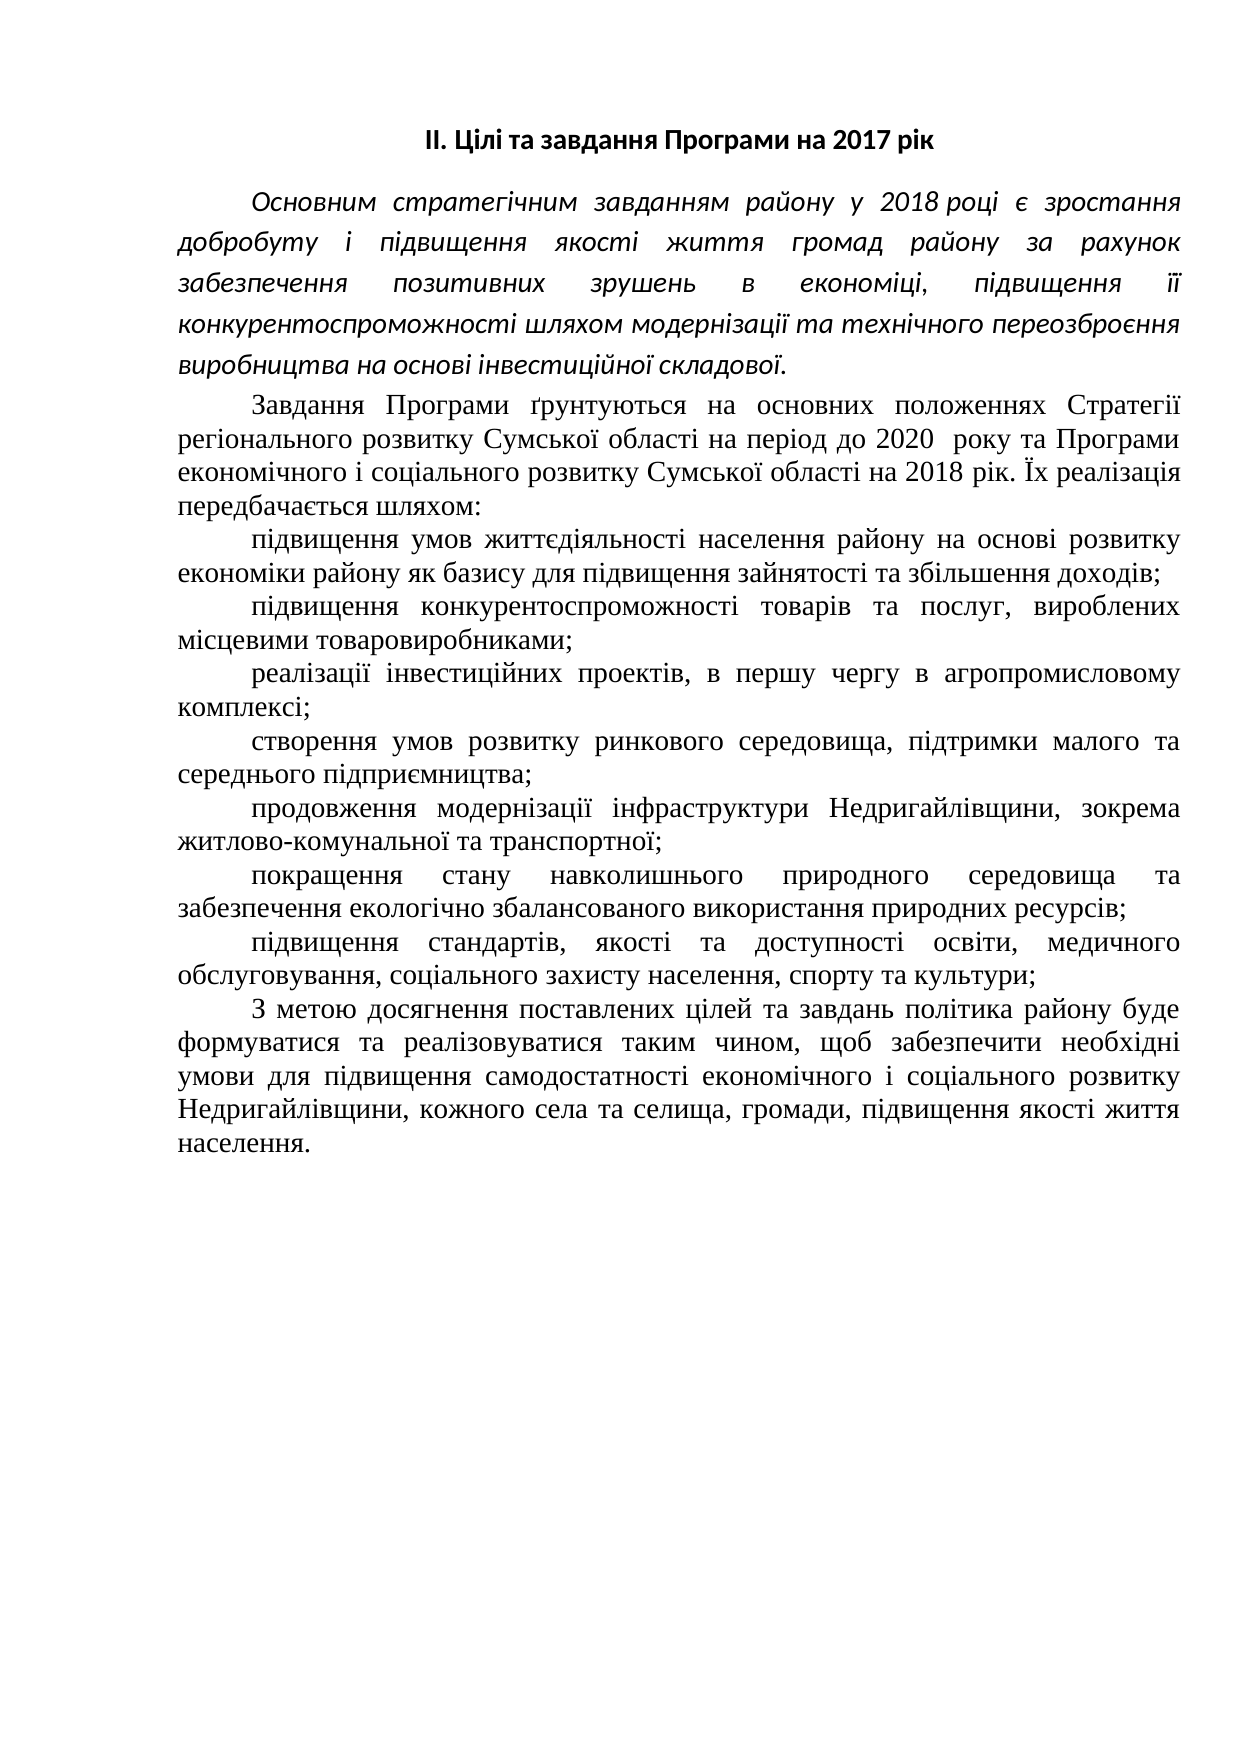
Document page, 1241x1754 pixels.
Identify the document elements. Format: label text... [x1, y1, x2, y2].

text покращення стану навколишнього природного середовища та забезпечення екологічно збалансованого використання природних ресурсів; [177, 857, 1181, 924]
text підвищення конкурентоспроможності товарів та послуг, вироблених місцевими товаровиробниками; [177, 588, 1181, 656]
text створення умов розвитку ринкового середовища, підтримки малого та середнього підприємництва; [177, 723, 1181, 790]
text підвищення умов життєдіяльності населення району на основі розвитку економіки району як базису для підвищення зайнятості та збільшення доходів; [177, 521, 1181, 588]
text продовження модернізації інфраструктури Недригайлівщини, зокрема житлово-комунальної та транспортної; [177, 790, 1181, 857]
text Основним стратегічним завданням району у 2018 році є зростання добробуту і підвищення якості життя громад району за рахунок забезпечення позитивних зрушень в економіці, підвищення її конкурентоспроможності шляхом модернізації та технічного переозброєння виробництва на основі інвестиційної складової. [177, 183, 1181, 382]
text реалізації інвестиційних проектів, в першу чергу в агропромисловому комплексі; [177, 656, 1181, 723]
text Завдання Програми ґрунтуються на основних положеннях Стратегії регіонального розвитку Сумської області на період до 2020 року та Програми економічного і соціального розвитку Сумської області на 2018 рік. Їх реалізація передбачається шляхом: [177, 387, 1181, 521]
text З метою досягнення поставлених цілей та завдань політика району буде формуватися та реалізовуватися таким чином, щоб забезпечити необхідні умови для підвищення самодостатності економічного і соціального розвитку Недригайлівщини, кожного села та селища, громади, підвищення якості життя населення. [177, 991, 1181, 1159]
text ІІ. Цілі та завдання Програми на 2017 рік [177, 121, 1181, 156]
text підвищення стандартів, якості та доступності освіти, медичного обслуговування, соціального захисту населення, спорту та культури; [177, 924, 1181, 991]
